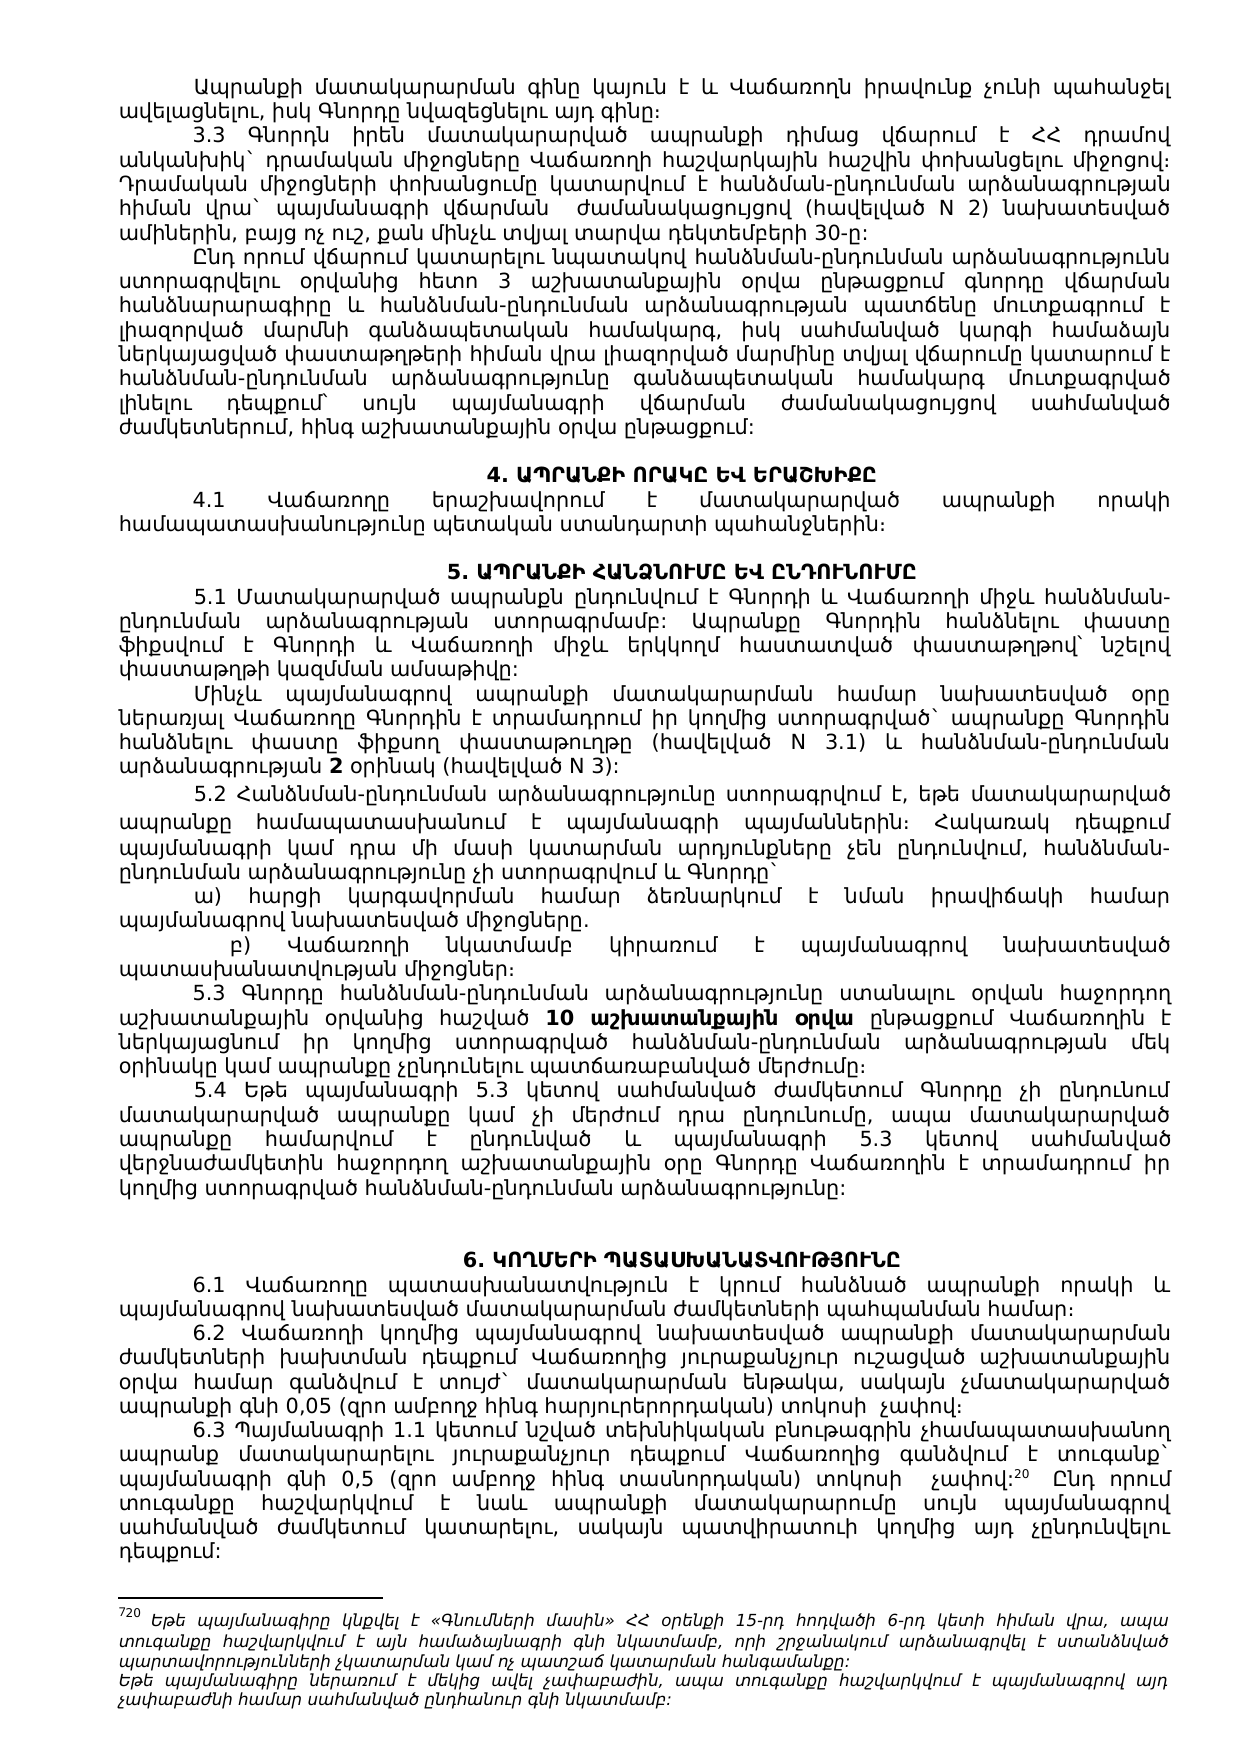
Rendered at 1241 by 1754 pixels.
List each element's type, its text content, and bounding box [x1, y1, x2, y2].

text 5.1 Մատակարարված ապրանքն ընդունվում է Գնորդի և Վաճառողի միջև հանձնման-ընդունման արձանագրության ստորագրմամբ: Ապրանքը Գնորդին հանձնելու փաստը ֆիքսվում է Գնորդի և Վաճառողի միջև երկկողմ հաստատված փաստաթղթով՝ նշելով փաստաթղթի կազմման ամսաթիվը: [118, 585, 1171, 682]
text 5.2 Հանձնման-ընդունման արձանագրությունը ստորագրվում է, եթե մատակարարված ապրանքը համապատասխանում է պայմանագրի պայմաններին։ Հակառակ դեպքում պայմանագրի կամ դրա մի մասի կատարման արդյունքները չեն ընդունվում, հանձնման-ընդունման արձանագրությունը չի ստորագրվում և Գնորդը` [118, 779, 1171, 884]
text 6. ԿՈՂՄԵՐԻ ՊԱՏԱՍԽԱՆԱՏՎՈՒԹՅՈՒՆԸ [118, 1248, 1171, 1273]
text 5.4 Եթե պայմանագրի 5.3 կետով սահմանված ժամկետում Գնորդը չի ընդունում մատակարարված ապրանքը կամ չի մերժում դրա ընդունումը, ապա մատակարարված ապրանքը համարվում է ընդունված և պայմանագրի 5.3 կետով սահմանված վերջնաժամկետին հաջորդող աշխատանքային օրը Գնորդը Վաճառողին է տրամադրում իր կողմից ստորագրված հանձնման-ընդունման արձանագրությունը: [118, 1078, 1171, 1200]
text 5. ԱՊՐԱՆՔԻ ՀԱՆՁՆՈՒՄԸ ԵՎ ԸՆԴՈՒՆՈՒՄԸ [118, 560, 1171, 585]
text 4.1 Վաճառողը երաշխավորում է մատակարարված ապրանքի որակի համապատասխանությունը պետական ստանդարտի պահանջներին։ [118, 488, 1171, 536]
text Մինչև պայմանագրով ապրանքի մատակարարման համար նախատեսված օրը ներառյալ Վաճառողը Գնորդին է տրամադրում իր կողմից ստորագրված` ապրանքը Գնորդին հանձնելու փաստը ֆիքսող փաստաթուղթը (հավելված N 3.1) և հանձնման-ընդունման արձանագրության 2 օրինակ (հավելված N 3): [118, 682, 1171, 779]
text 6.1 Վաճառողը պատասխանատվություն է կրում հանձնած ապրանքի որակի և պայմանագրով նախատեսված մատակարարման ժամկետների պահպանման համար։ [118, 1273, 1171, 1321]
text բ) Վաճառողի նկատմամբ կիրառում է պայմանագրով նախատեսված պատասխանատվության միջոցներ։ [118, 933, 1171, 981]
text Ընդ որում վճարում կատարելու նպատակով հանձնման-ընդունման արձանագրությունն ստորագրվելու օրվանից հետո 3 աշխատանքային օրվա ընթացքում գնորդը վճարման հանձնարարագիրը և հանձնման-ընդունման արձանագրության պատճենը մուտքագրում է լիազորված մարմնի գանձապետական համակարգ, իսկ սահմանված կարգի համաձայն ներկայացված փաստաթղթերի հիման վրա լիազորված մարմինը տվյալ վճարումը կատարում է հանձնման-ընդունման արձանագրությունը գանձապետական համակարգ մուտքագրված լինելու դեպքում՝ սույն պայմանագրի վճարման ժամանակացույցով սահմանված ժամկետներում, հինգ աշխատանքային օրվա ընթացքում: [118, 245, 1171, 439]
text 5.3 Գնորդը հանձնման-ընդունման արձանագրությունը ստանալու օրվան հաջորդող աշխատանքային օրվանից հաշված 10 աշխատանքային օրվա ընթացքում Վաճառողին է ներկայացնում իր կողմից ստորագրված հանձնման-ընդունման արձանագրության մեկ օրինակը կամ ապրանքը չընդունելու պատճառաբանված մերժումը։ [118, 981, 1171, 1078]
text 6.3 Պայմանագրի 1.1 կետում նշված տեխնիկական բնութագրին չհամապատասխանող ապրանք մատակարարելու յուրաքանչյուր դեպքում Վաճառողից գանձվում է տուգանք` պայմանագրի գնի 0,5 (զրո ամբողջ հինգ տասնորդական) տոկոսի չափով:2032Ընդ որում տուգանքը հաշվարկվում է նաև ապրանքի մատակարարումը սույն պայմանագրով սահմանված ժամկետում կատարելու, սակայն պատվիրատուի կողմից այդ չընդունվելու դեպքում: [118, 1418, 1171, 1564]
text 4. ԱՊՐԱՆՔԻ ՈՐԱԿԸ ԵՎ ԵՐԱՇԽԻՔԸ [118, 463, 1171, 488]
text Ապրանքի մատակարարման գինը կայուն է և Վաճառողն իրավունք չունի պահանջել ավելացնելու, իսկ Գնորդը նվազեցնելու այդ գինը։ [118, 75, 1171, 123]
text 6.2 Վաճառողի կողմից պայմանագրով նախատեսված ապրանքի մատակարարման ժամկետների խախտման դեպքում Վաճառողից յուրաքանչյուր ուշացված աշխատանքային օրվա համար գանձվում է տույժ` մատակարարման ենթակա, սակայն չմատակարարված ապրանքի գնի 0,05 (զրո ամբողջ հինգ հարյուրերորդական) տոկոսի չափով։ [118, 1321, 1171, 1418]
text ա) հարցի կարգավորման համար ձեռնարկում է նման իրավիճակի համար պայմանագրով նախատեսված միջոցները. [118, 884, 1171, 933]
text 3.3 Գնորդն իրեն մատակարարված ապրանքի դիմաց վճարում է ՀՀ դրամով անկանխիկ` դրամական միջոցները Վաճառողի հաշվարկային հաշվին փոխանցելու միջոցով։ Դրամական միջոցների փոխանցումը կատարվում է հանձման-ընդունման արձանագրության հիման վրա` պայմանագրի վճարման ժամանակացույցով (հավելված N 2) նախատեսված ամիներին, բայց ոչ ուշ, քան մինչև տվյալ տարվա դեկտեմբերի 30-ը: [118, 123, 1171, 245]
